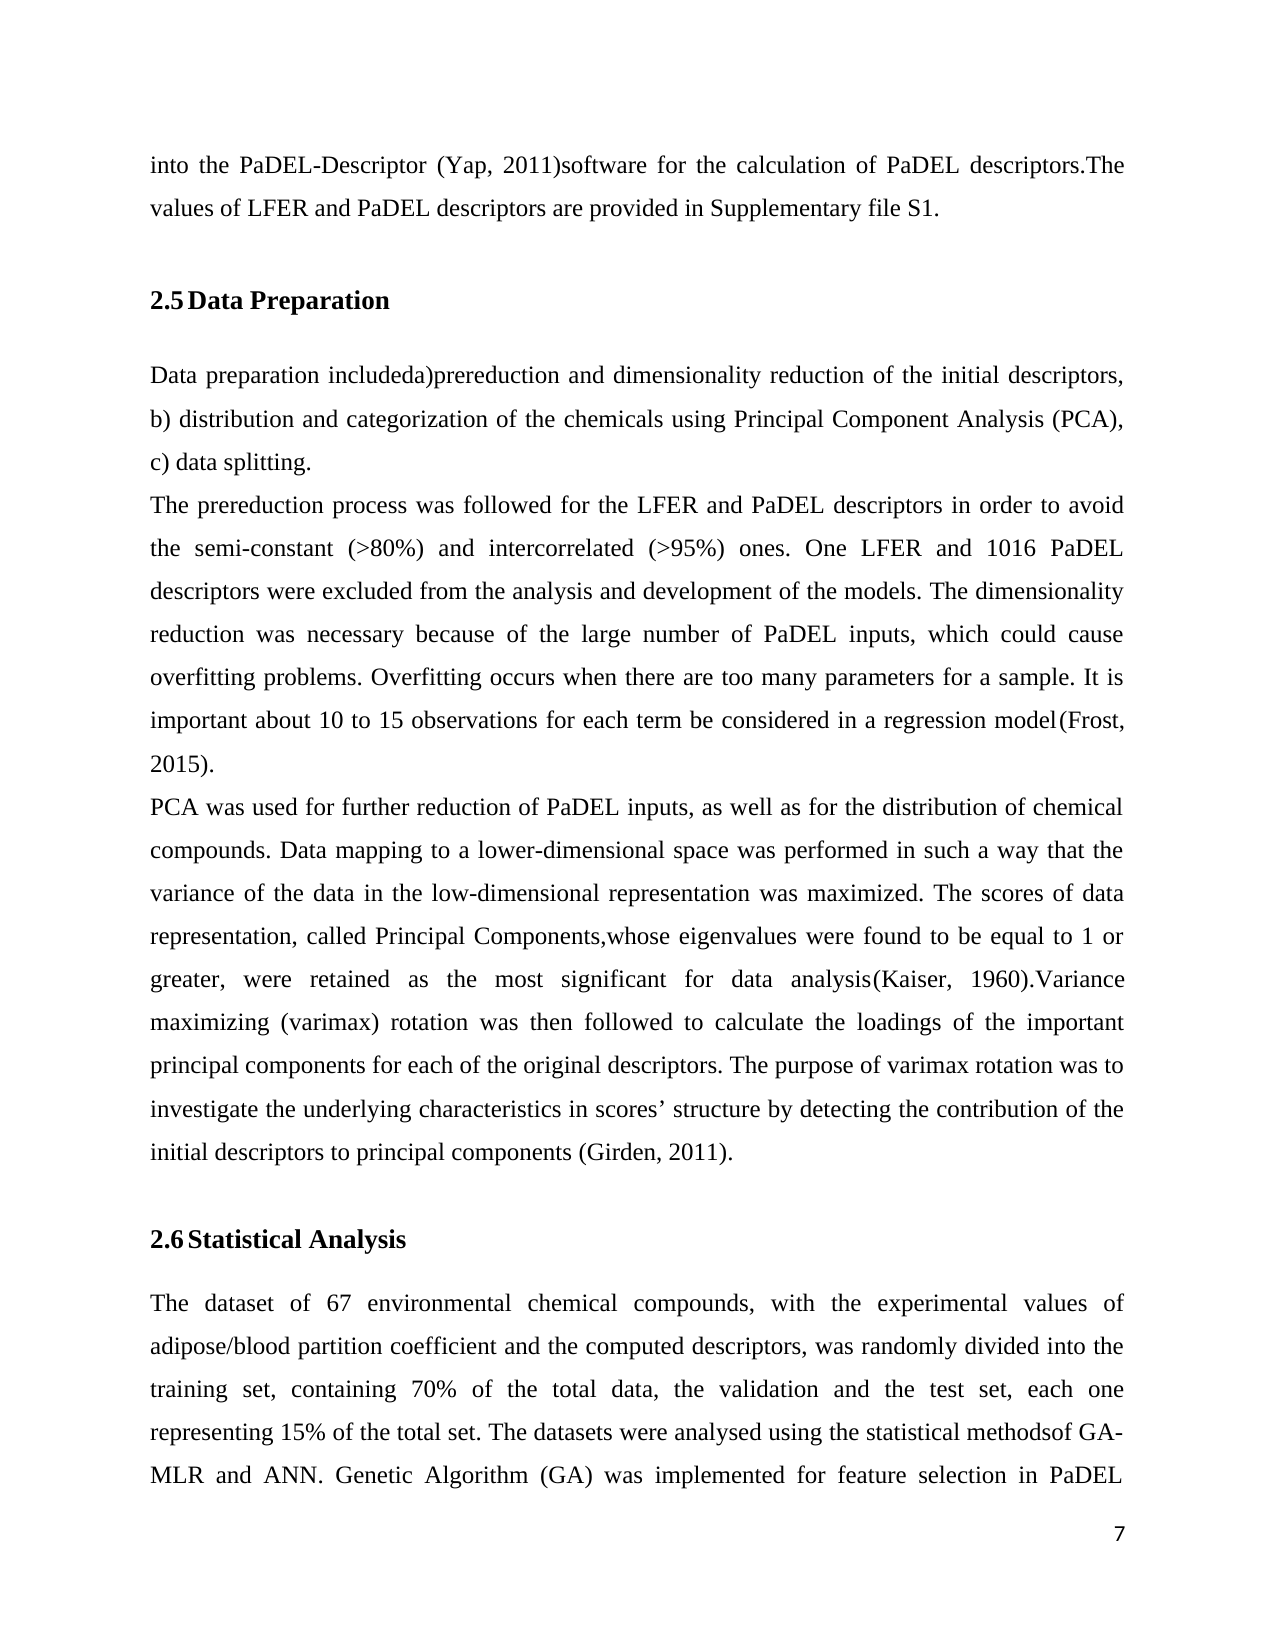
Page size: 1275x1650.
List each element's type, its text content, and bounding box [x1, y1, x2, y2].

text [150, 150, 1125, 222]
text Data preparation includeda)prereduction and dimensionality reduction of the initial descriptors, b) distribution and categorization of the chemicals using Principal Component Analysis (PCA), c) data splitting. [150, 361, 1125, 476]
subtitle Statistical Analysis [150, 1223, 1125, 1254]
text PCA was used for further reduction of PaDEL inputs, as well as for the distribution of chemical compounds. Data mapping to a lower-dimensional space was performed in such a way that the variance of the data in the low-dimensional representation was maximized. The scores of data representation, called Principal Components,whose eigenvalues were found to be equal to 1 or greater, were retained as the most significant for data analysis(Kaiser, 1960).Variance maximizing (varimax) rotation was then followed to calculate the loadings of the important principal components for each of the original descriptors. The purpose of varimax rotation was to investigate the underlying characteristics in scores’ structure by detecting the contribution of the initial descriptors to principal components (Girden, 2011). [150, 792, 1125, 1166]
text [150, 1288, 1125, 1489]
text The prereduction process was followed for the LFER and PaDEL descriptors in order to avoid the semi-constant (>80%) and intercorrelated (>95%) ones. One LFER and 1016 PaDEL descriptors were excluded from the analysis and development of the models. The dimensionality reduction was necessary because of the large number of PaDEL inputs, which could cause overfitting problems. Overfitting occurs when there are too many parameters for a sample. It is important about 10 to 15 observations for each term be considered in a regression model(Frost, 2015). [150, 490, 1125, 777]
subtitle Data Preparation [150, 284, 1125, 315]
